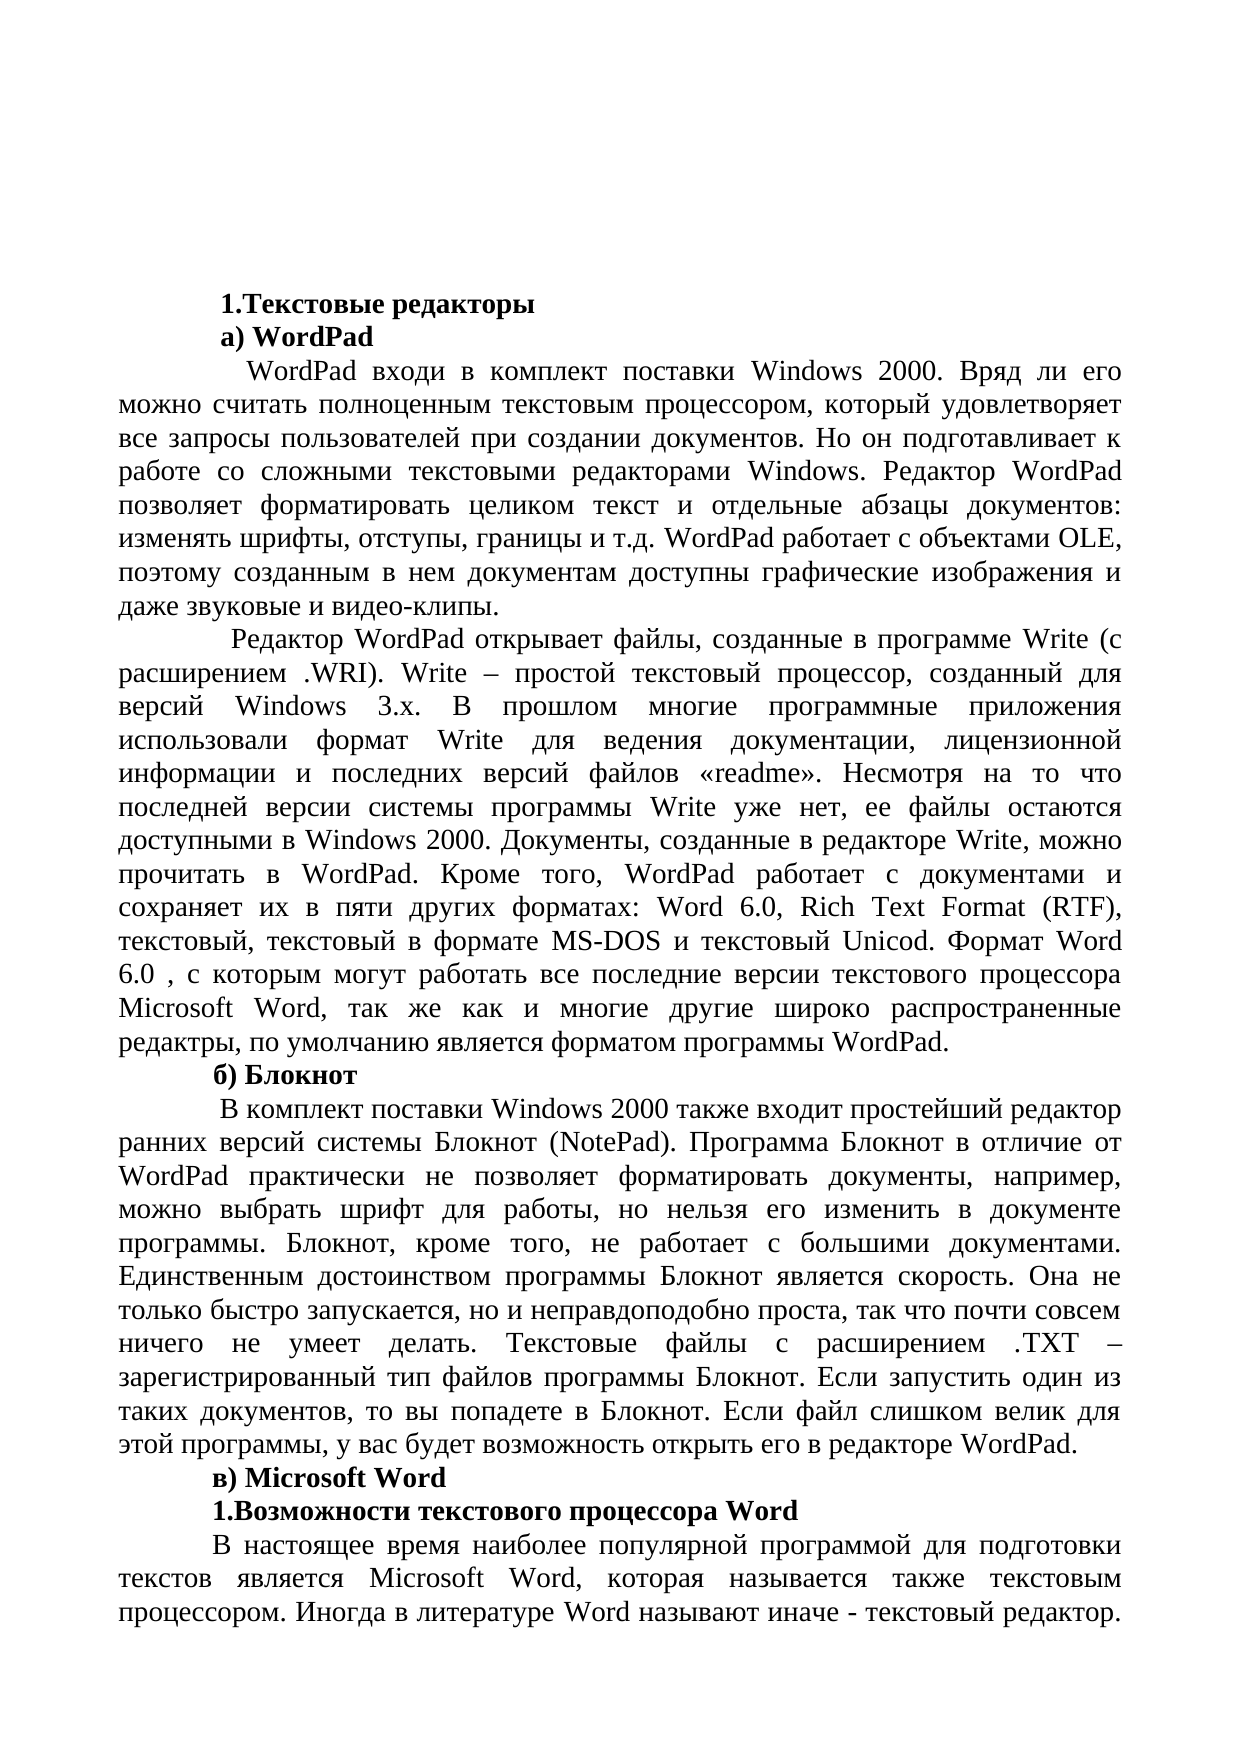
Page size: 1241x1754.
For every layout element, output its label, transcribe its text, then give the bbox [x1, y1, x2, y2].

text WordPad входи в комплект поставки Windows 2000. Вряд ли его можно считать полноценным текстовым процессором, который удовлетворяет все запросы пользователей при создании документов. Но он подготавливает к работе со сложными текстовыми редакторами Windows. Редактор WordPad позволяет форматировать целиком текст и отдельные абзацы документов: изменять шрифты, отступы, границы и т.д. WordPad работает с объектами OLE, поэтому созданным в нем документам доступны графические изображения и даже звуковые и видео-клипы. [118, 353, 1122, 621]
text Редактор WordPad открывает файлы, созданные в программе Write (с расширением .WRI). Write – простой текстовый процессор, созданный для версий Windows 3.х. В прошлом многие программные приложения использовали формат Write для ведения документации, лицензионной информации и последних версий файлов «readme». Несмотря на то что последней версии системы программы Write уже нет, ее файлы остаются доступными в Windows 2000. Документы, созданные в редакторе Write, можно прочитать в WordPad. Кроме того, WordPad работает с документами и сохраняет их в пяти других форматах: Word 6.0, Rich Text Format (RTF), текстовый, текстовый в формате MS-DOS и текстовый Unicod. Формат Word 6.0 , с которым могут работать все последние версии текстового процессора Microsoft Word, так же как и многие другие широко распространенные редактры, по умолчанию является форматом программы WordPad. [118, 621, 1122, 1057]
text б) Блокнот [118, 1057, 1122, 1091]
text а) WordPad [118, 319, 1122, 353]
subtitle в) Microsoft Word [118, 1460, 1122, 1493]
text В комплект поставки Windows 2000 также входит простейший редактор ранних версий системы Блокнот (NotePad). Программа Блокнот в отличие от WordPad практически не позволяет форматировать документы, например, можно выбрать шрифт для работы, но нельзя его изменить в документе программы. Блокнот, кроме того, не работает с большими документами. Единственным достоинством программы Блокнот является скорость. Она не только быстро запускается, но и неправдоподобно проста, так что почти совсем ничего не умеет делать. Текстовые файлы с расширением .TXT – зарегистрированный тип файлов программы Блокнот. Если запустить один из таких документов, то вы попадете в Блокнот. Если файл слишком велик для этой программы, у вас будет возможность открыть его в редакторе WordPad. [118, 1091, 1122, 1460]
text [118, 1527, 1122, 1627]
text 1.Возможности текстового процессора Word [118, 1493, 1122, 1527]
text 1.Текстовые редакторы [118, 286, 1122, 319]
